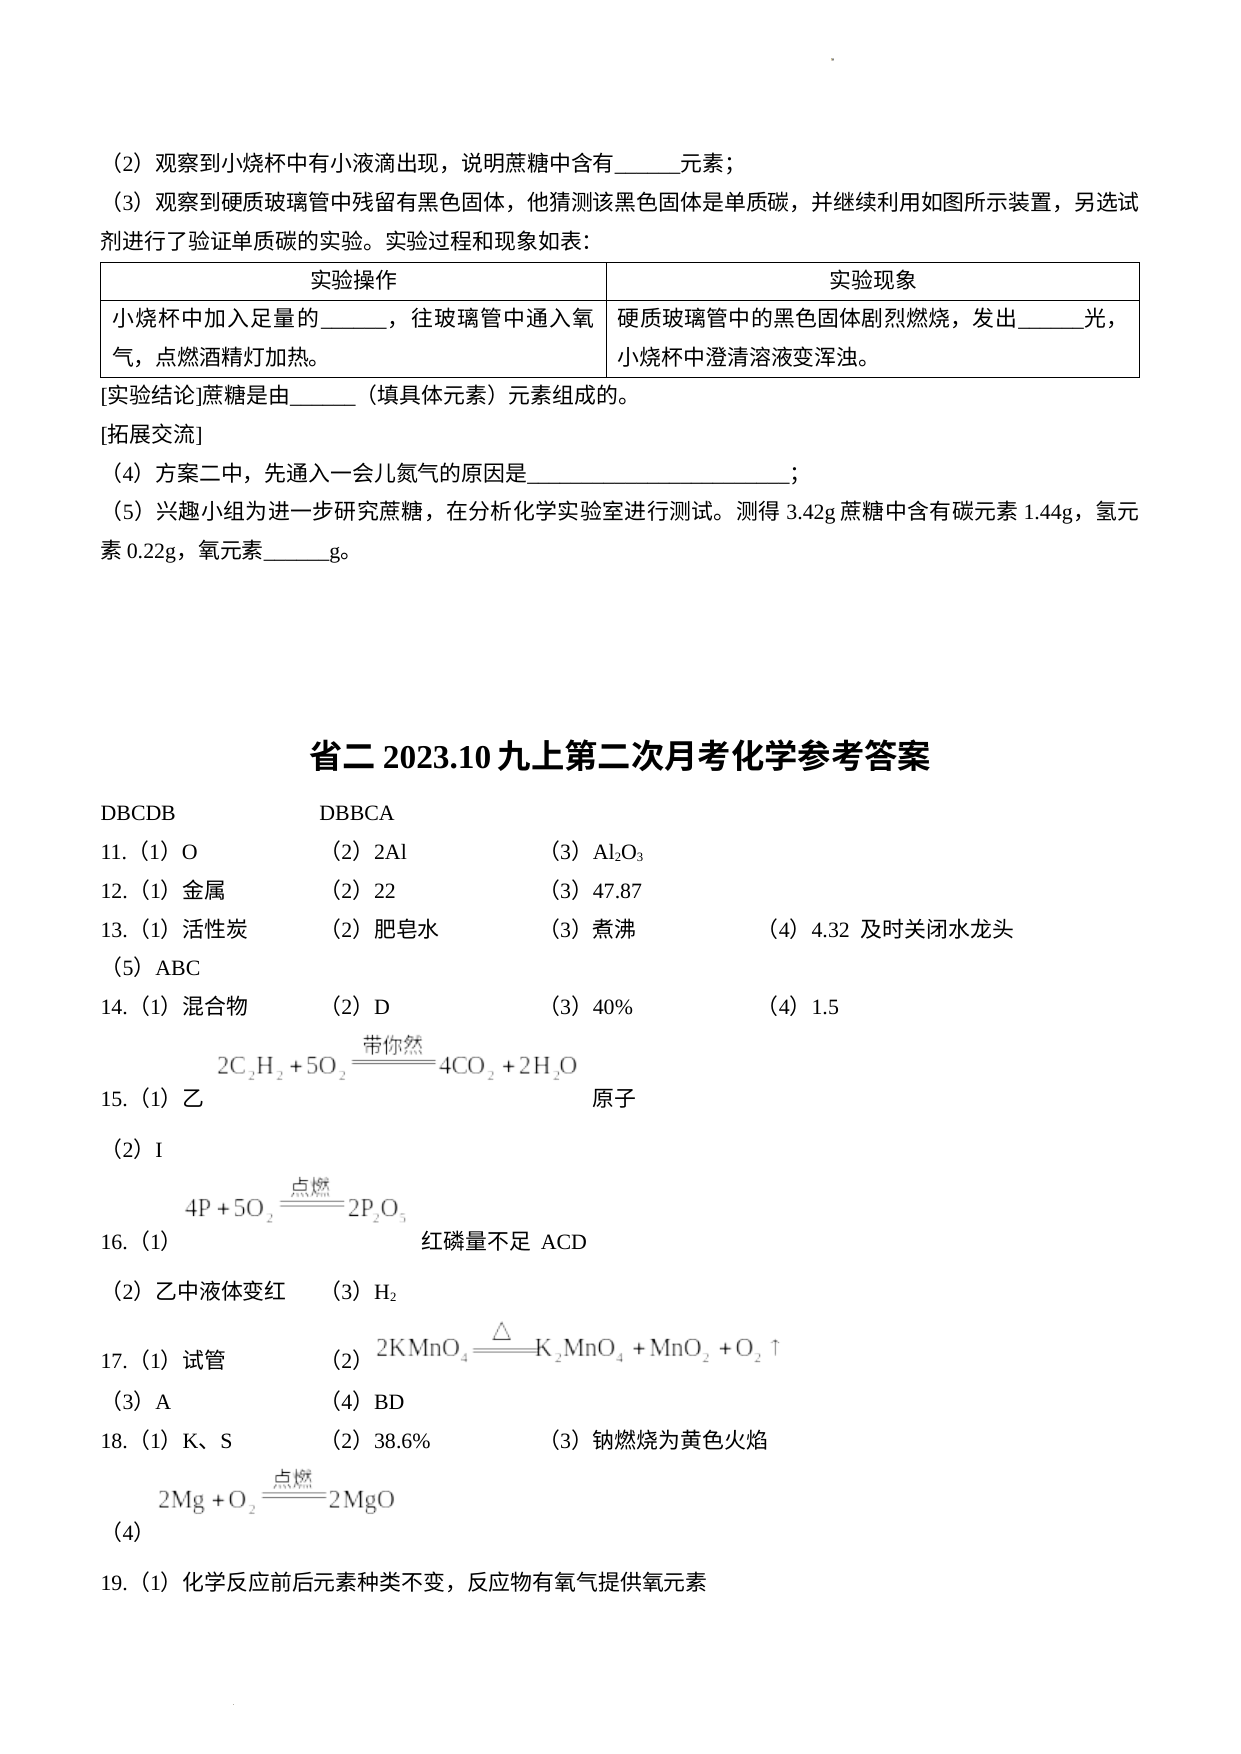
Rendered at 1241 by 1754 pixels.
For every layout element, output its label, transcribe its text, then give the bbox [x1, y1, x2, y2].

text （5）ABC [100, 950, 1140, 982]
text （2）观察到小烧杯中有小液滴出现，说明蔗糖中含有______元素； [100, 146, 1140, 178]
text （4） [100, 1461, 1140, 1559]
text DBCDB DBBCA [100, 796, 1140, 829]
text （3）A （4）BD [100, 1384, 1140, 1416]
text 17.（1）试管 （2） [100, 1312, 1140, 1377]
text 14.（1）混合物 （2）D （3）40% （4）1.5 [100, 989, 1140, 1021]
text 16.（1） 红磷量不足 ACD [100, 1170, 1140, 1267]
text （5）兴趣小组为进一步研究蔗糖，在分析化学实验室进行测试。测得3.42g蔗糖中含有碳元素1.44g，氢元素0.22g，氧元素______g。 [100, 494, 1140, 565]
text [实验结论]蔗糖是由______（填具体元素）元素组成的。 [100, 378, 1140, 410]
table_cell 小烧杯中加入足量的______，往玻璃管中通入氧气，点燃酒精灯加热。 [101, 301, 606, 377]
table_cell 硬质玻璃管中的黑色固体剧烈燃烧，发出______光，小烧杯中澄清溶液变浑浊。 [607, 301, 1139, 377]
text 11.（1）O （2）2Al （3）Al2O3 [100, 834, 1140, 866]
text 18.（1）K、S （2）38.6% （3）钠燃烧为黄色火焰 [100, 1422, 1140, 1455]
text 19.（1）化学反应前后元素种类不变，反应物有氧气提供氧元素 [100, 1565, 1140, 1597]
text （4）方案二中，先通入一会儿氮气的原因是________________________； [100, 455, 1140, 488]
text [拓展交流] [100, 416, 1140, 449]
text （2）乙中液体变红 （3）H2 [100, 1274, 1140, 1306]
table_header 实验操作 [101, 263, 606, 300]
text 15.（1）乙 原子 [100, 1027, 1140, 1125]
text 省二2023.10九上第二次月考化学参考答案 [100, 722, 1140, 787]
text 13.（1）活性炭 （2）肥皂水 （3）煮沸 （4）4.32 及时关闭水龙头 [100, 911, 1140, 944]
text （3）观察到硬质玻璃管中残留有黑色固体，他猜测该黑色固体是单质碳，并继续利用如图所示装置，另选试剂进行了验证单质碳的实验。实验过程和现象如表： [100, 184, 1140, 256]
text 12.（1）金属 （2）22 （3）47.87 [100, 872, 1140, 905]
text （2）I [100, 1131, 1140, 1164]
table_header 实验现象 [607, 263, 1139, 300]
